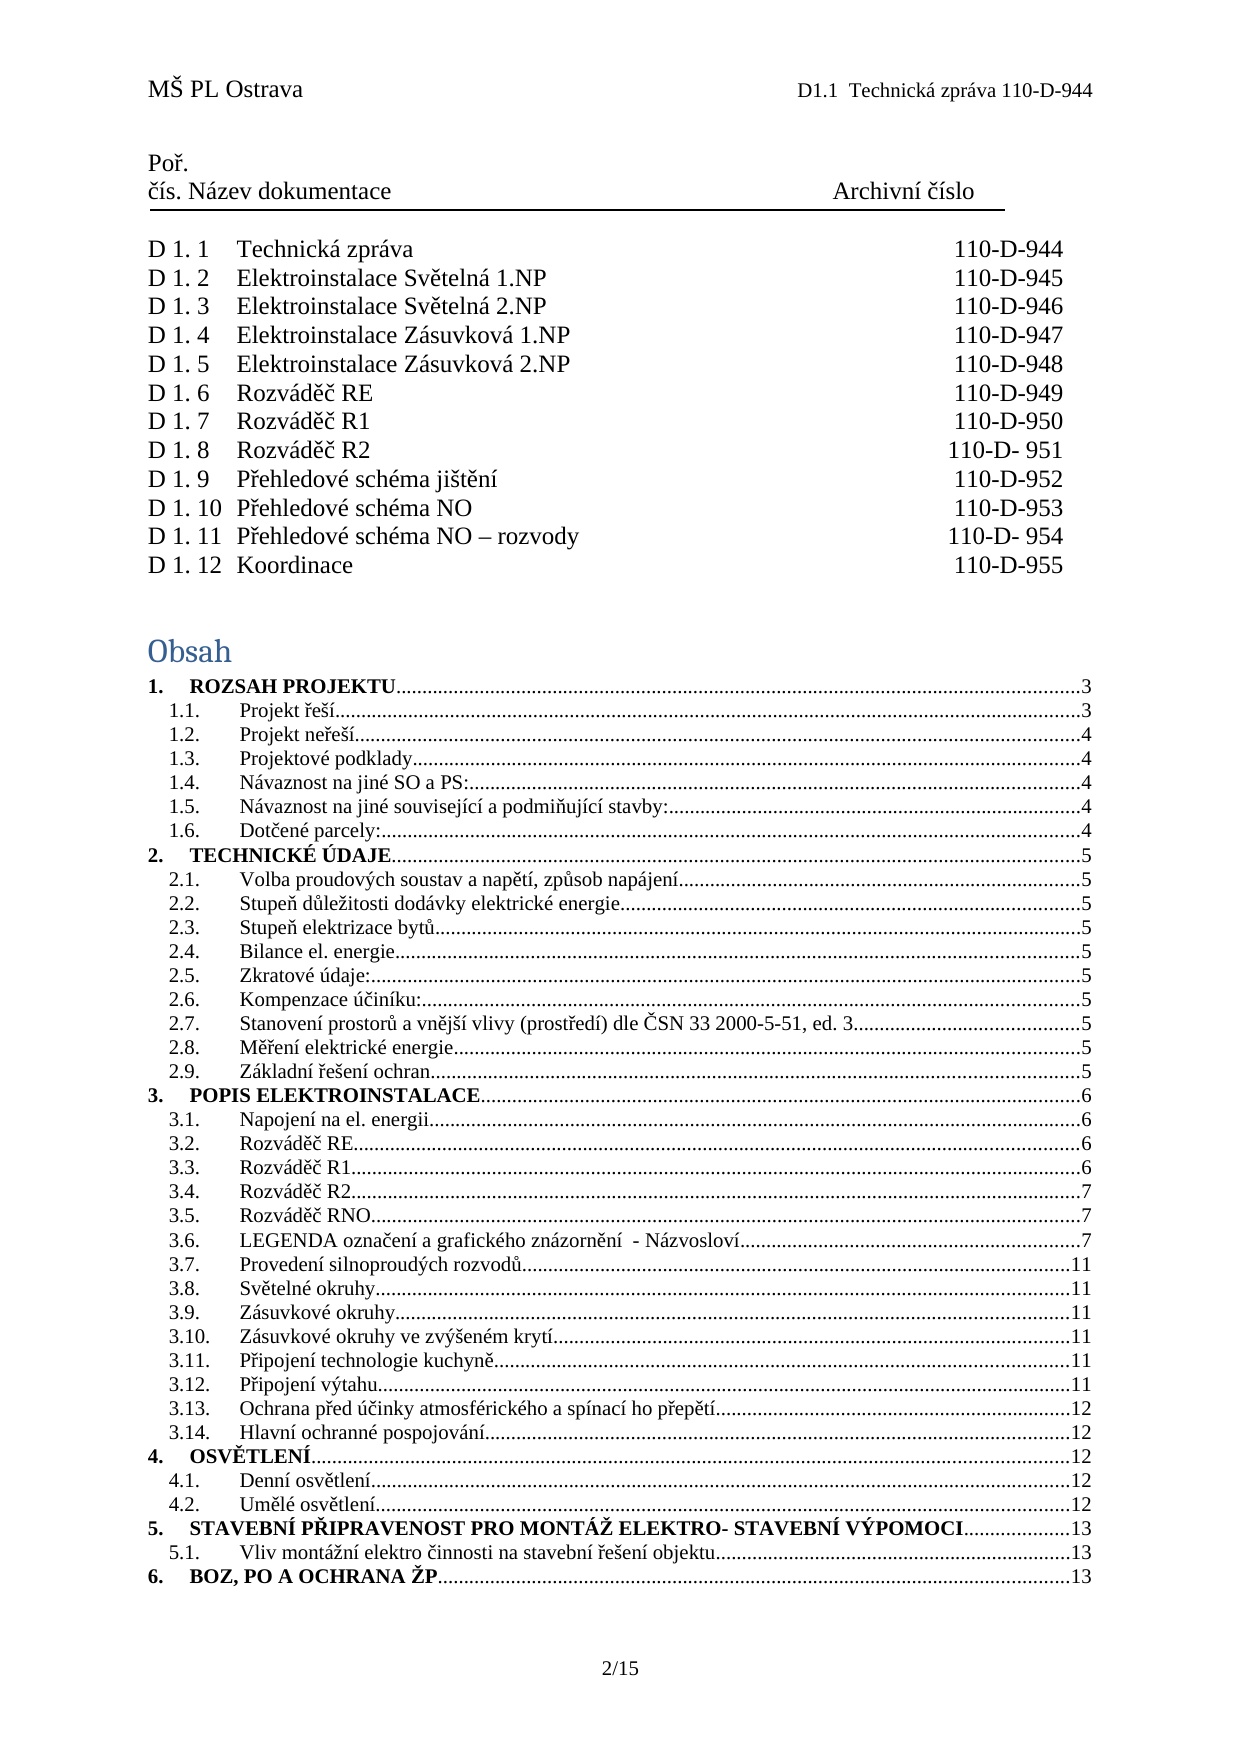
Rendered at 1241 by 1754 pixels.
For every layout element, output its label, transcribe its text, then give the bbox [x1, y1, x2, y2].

text D 1. 9 Přehledové schéma jištění 110-D-952 [148, 464, 1092, 493]
text D 1. 5 Elektroinstalace Zásuvková 2.NP 110-D-948 [148, 349, 1092, 378]
text D 1. 2 Elektroinstalace Světelná 1.NP 110-D-945 [148, 263, 1092, 291]
text čís. Název dokumentace Archivní číslo [148, 176, 1092, 205]
text D 1. 3 Elektroinstalace Světelná 2.NP 110-D-946 [148, 291, 1092, 320]
text D 1. 8 Rozváděč R2 110-D- 951 [148, 435, 1092, 464]
text D 1. 11 Přehledové schéma NO – rozvody 110-D- 954 [148, 521, 1092, 550]
text D 1. 10 Přehledové schéma NO 110-D-953 [148, 493, 1092, 521]
text D 1. 6 Rozváděč RE 110-D-949 [148, 378, 1092, 406]
text D 1. 7 Rozváděč R1 110-D-950 [148, 406, 1092, 435]
text D 1. 1 Technická zpráva 110-D-944 [148, 234, 1092, 263]
text D 1. 4 Elektroinstalace Zásuvková 1.NP 110-D-947 [148, 320, 1092, 349]
text D 1. 12 Koordinace 110-D-955 [148, 550, 1092, 579]
text Liptál, březen 2016Poř. [148, 148, 1092, 176]
